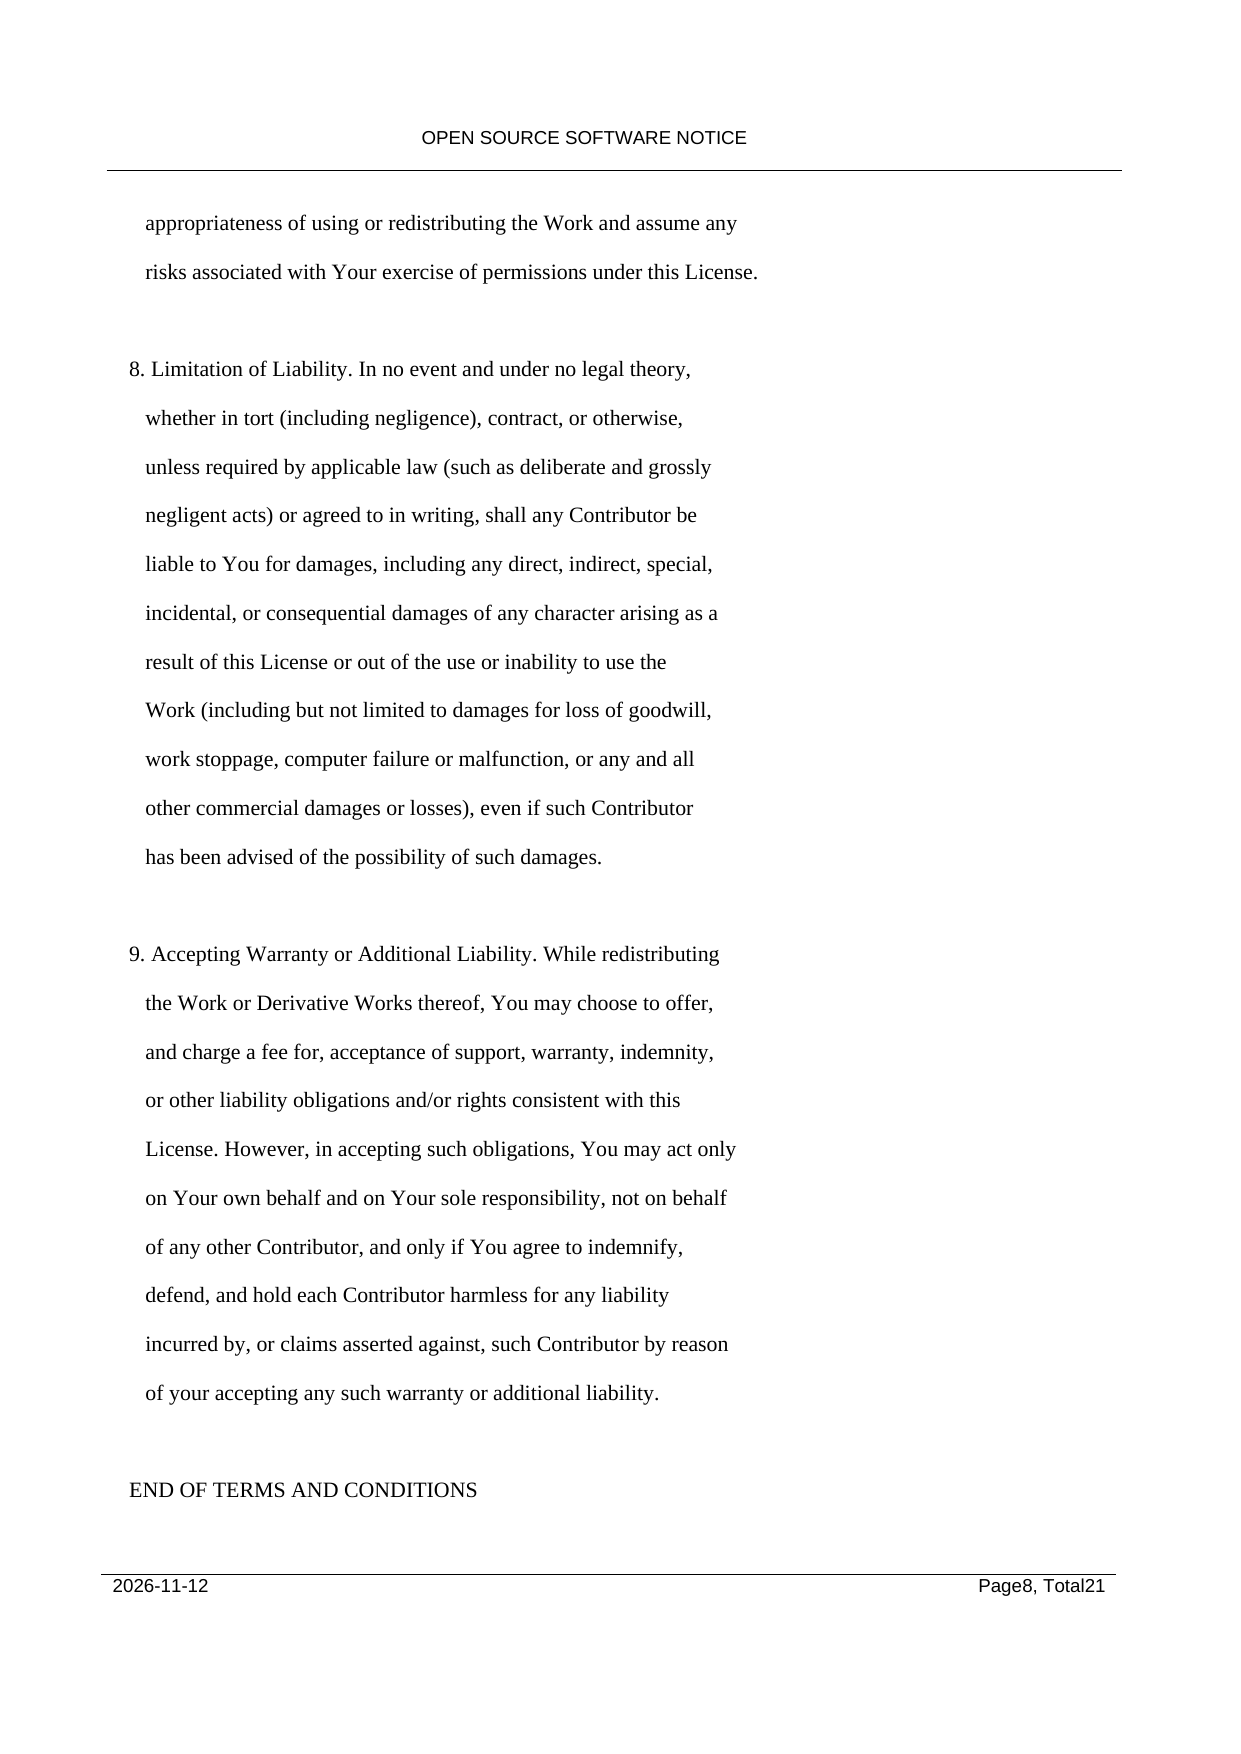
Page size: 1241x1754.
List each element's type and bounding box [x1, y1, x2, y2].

text [112, 206, 1128, 1506]
